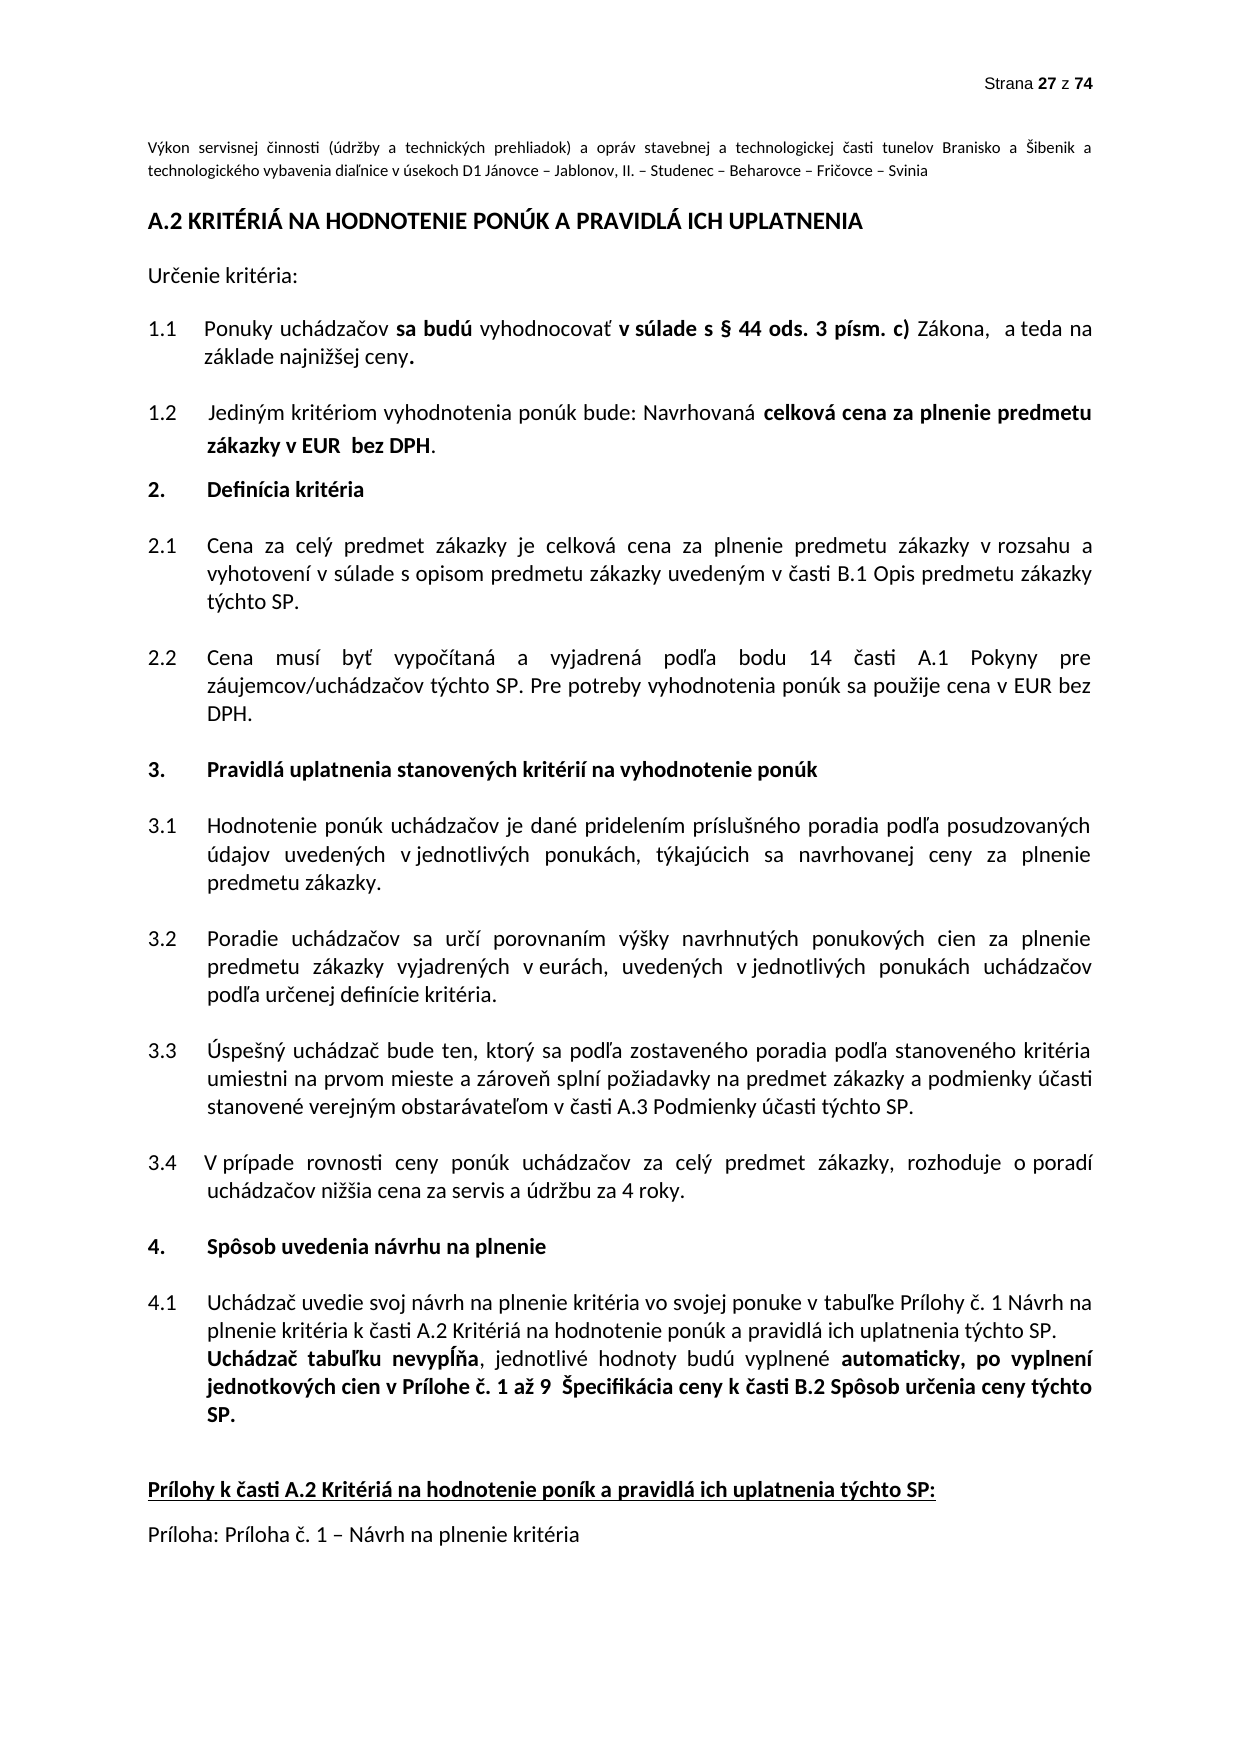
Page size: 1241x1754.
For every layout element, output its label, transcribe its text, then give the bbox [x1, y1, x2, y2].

list Pravidlá uplatnenia stanovených kritérií na vyhodnotenie ponúk [148, 756, 1092, 784]
text 3.3 Úspešný uchádzač bude ten, ktorý sa podľa zostaveného poradia podľa stanoveného kritéria umiestni na prvom mieste a zároveň splní požiadavky na predmet zákazky a podmienky účasti stanovené verejným obstarávateľom v časti A.3 Podmienky účasti týchto SP. [148, 1036, 1092, 1120]
text 3.1 Hodnotenie ponúk uchádzačov je dané pridelením príslušného poradia podľa posudzovaných údajov uvedených v jednotlivých ponukách, týkajúcich sa navrhovanej ceny za plnenie predmetu zákazky. [148, 812, 1092, 896]
subtitle A.2 KritériÁ na hodnotenie ponúk a PRAVIDLÁ ich uplatnenia [148, 206, 1092, 236]
text 3.4 V prípade rovnosti ceny ponúk uchádzačov za celý predmet zákazky, rozhoduje o poradí uchádzačov nižšia cena za servis a údržbu za 4 roky. [148, 1148, 1092, 1204]
text Prílohy k časti A.2 Kritériá na hodnotenie poník a pravidlá ich uplatnenia týchto SP: [148, 1476, 1092, 1504]
text 4.1 Uchádzač uvedie svoj návrh na plnenie kritéria vo svojej ponuke v tabuľke Prílohy č. 1 Návrh na plnenie kritéria k časti A.2 Kritériá na hodnotenie ponúk a pravidlá ich uplatnenia týchto SP. [148, 1288, 1092, 1344]
text 3.2 Poradie uchádzačov sa určí porovnaním výšky navrhnutých ponukových cien za plnenie predmetu zákazky vyjadrených v eurách, uvedených v jednotlivých ponukách uchádzačov podľa určenej definície kritéria. [148, 924, 1092, 1008]
text Uchádzač tabuľku nevypĺňa, jednotlivé hodnoty budú vyplnené automaticky, po vyplnení jednotkových cien v Prílohe č. 1 až 9 Špecifikácia ceny k časti B.2 Spôsob určenia ceny týchto SP. [148, 1344, 1092, 1428]
text 2.1 Cena za celý predmet zákazky je celková cena za plnenie predmetu zákazky v rozsahu a vyhotovení v súlade s opisom predmetu zákazky uvedeným v časti B.1 Opis predmetu zákazky týchto SP. [148, 531, 1092, 616]
list Spôsob uvedenia návrhu na plnenie [148, 1232, 1092, 1260]
list Ponuky uchádzačov sa budú vyhodnocovať v súlade s § 44 ods. 3 písm. c) Zákona, a teda na základe najnižšej ceny. [148, 314, 1092, 371]
text Príloha: Príloha č. 1 – Návrh na plnenie kritéria [148, 1520, 1092, 1548]
list Definícia kritéria [148, 475, 1092, 503]
text 1.2 Jediným kritériom vyhodnotenia ponúk bude: Navrhovaná celková cena za plnenie predmetu zákazky v EUR bez DPH. [148, 398, 1092, 459]
subtitle Určenie kritéria: [148, 261, 1092, 289]
text 2.2 Cena musí byť vypočítaná a vyjadrená podľa bodu 14 časti A.1 Pokyny pre záujemcov/uchádzačov týchto SP. Pre potreby vyhodnotenia ponúk sa použije cena v EUR bez DPH. [148, 643, 1092, 728]
